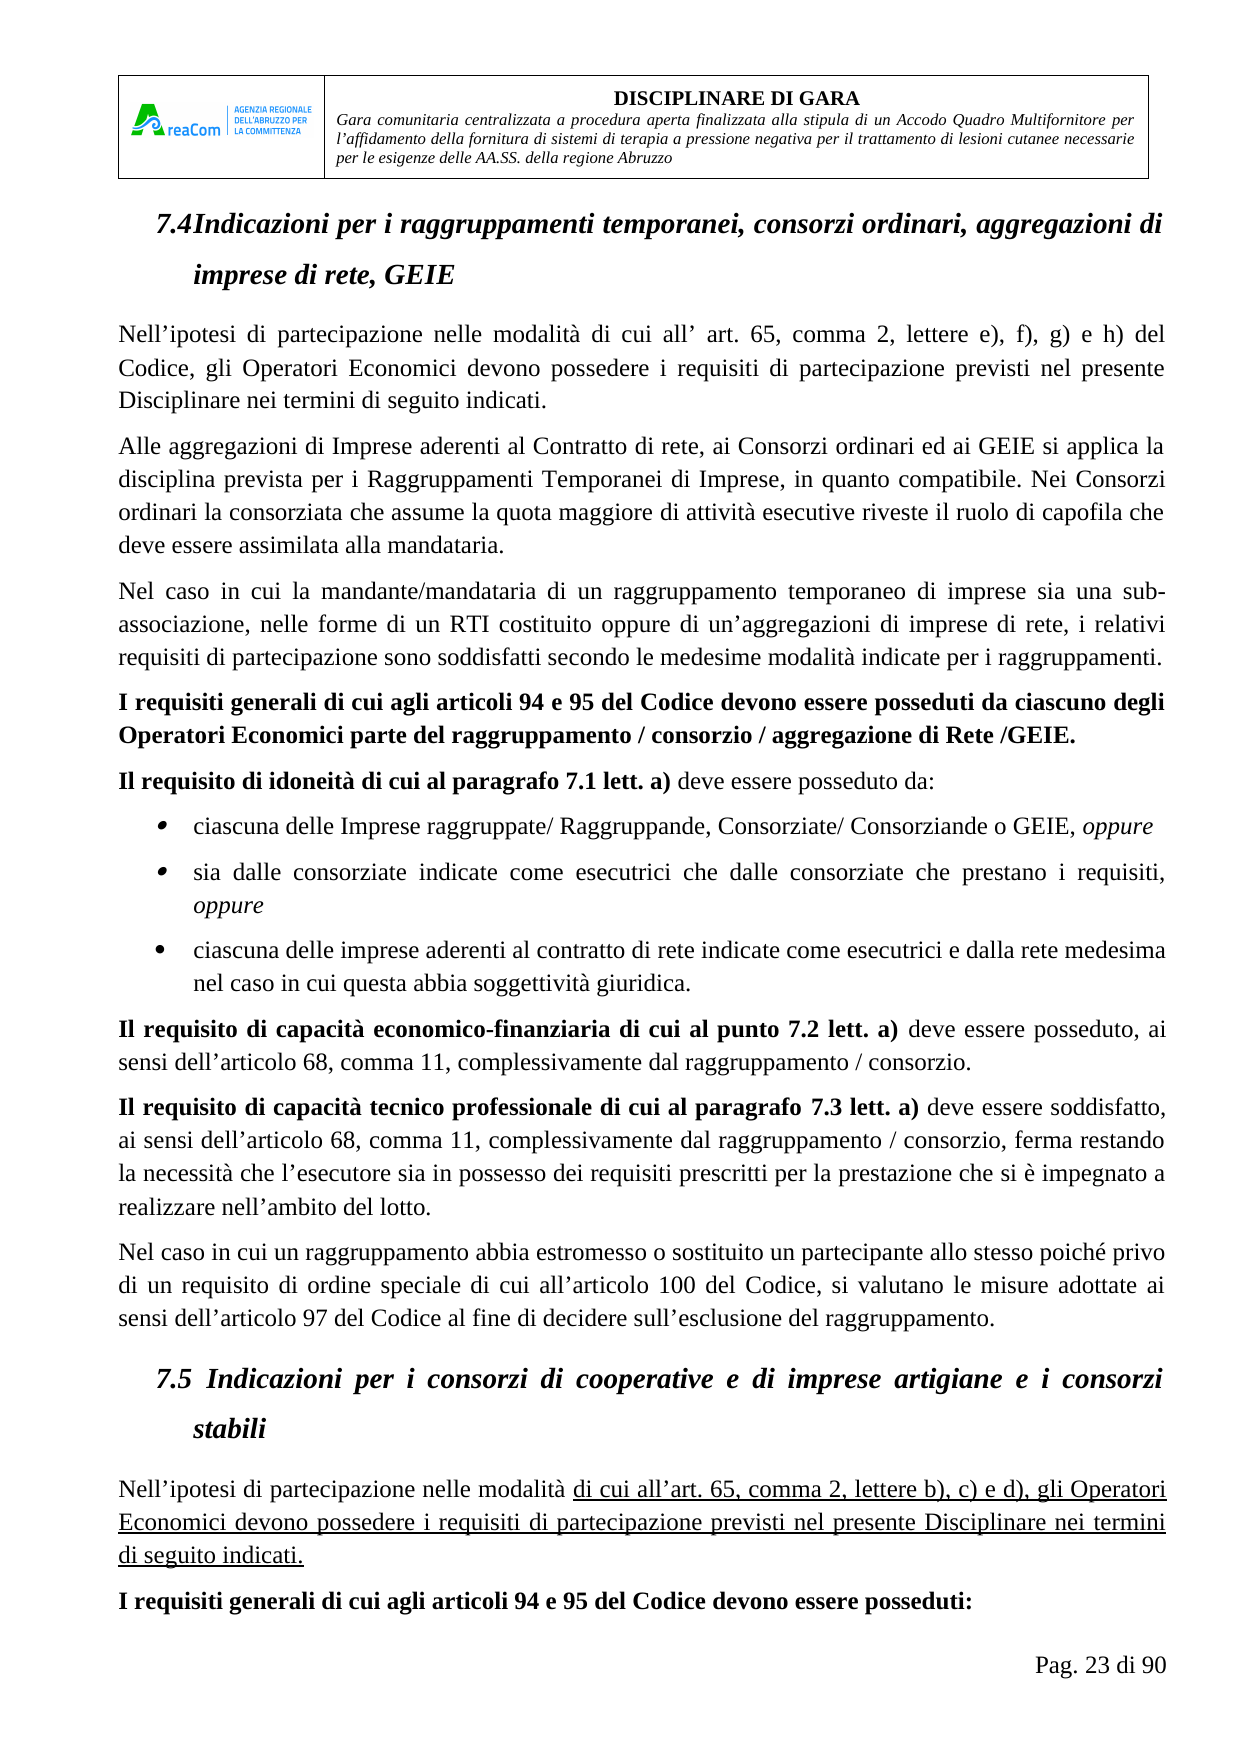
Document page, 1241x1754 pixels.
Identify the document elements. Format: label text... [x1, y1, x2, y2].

text Alle aggregazioni di Imprese aderenti al Contratto di rete, ai Consorzi ordinari ed ai GEIE si applica la disciplina prevista per i Raggruppamenti Temporanei di Imprese, in quanto compatibile. Nei Consorzi ordinari la consorziata che assume la quota maggiore di attività esecutive riveste il ruolo di capofila che deve essere assimilata alla mandataria. [118, 431, 1167, 559]
subtitle Indicazioni per i consorzi di cooperative e di imprese artigiane e i consorzi stabili [156, 1361, 1167, 1445]
list ciascuna delle Imprese raggruppate/ Raggruppande, Consorziate/ Consorziande o GEIE, oppure [156, 811, 1167, 840]
text Nell’ipotesi di partecipazione nelle modalità di cui all’ art. 65, comma 2, lettere e), f), g) e h) del Codice, gli Operatori Economici devono possedere i requisiti di partecipazione previsti nel presente Disciplinare nei termini di seguito indicati. [118, 319, 1167, 414]
text Il requisito di capacità economico-finanziaria di cui al punto 7.2 lett. a) deve essere posseduto, ai sensi dell’articolo 68, comma 11, complessivamente dal raggruppamento / consorzio. [118, 1014, 1167, 1076]
picture [129, 102, 314, 138]
text Il requisito di capacità tecnico professionale di cui al paragrafo 7.3 lett. a) deve essere soddisfatto, ai sensi dell’articolo 68, comma 11, complessivamente dal raggruppamento / consorzio, ferma restando la necessità che l’esecutore sia in possesso dei requisiti prescritti per la prestazione che si è impegnato a realizzare nell’ambito del lotto. [118, 1092, 1167, 1220]
text Nel caso in cui la mandante/mandataria di un raggruppamento temporaneo di imprese sia una sub-associazione, nelle forme di un RTI costituito oppure di un’aggregazioni di imprese di rete, i relativi requisiti di partecipazione sono soddisfatti secondo le medesime modalità indicate per i raggruppamenti. [118, 576, 1167, 671]
text I requisiti generali di cui agli articoli 94 e 95 del Codice devono essere posseduti: [118, 1586, 1167, 1614]
text I requisiti generali di cui agli articoli 94 e 95 del Codice devono essere posseduti da ciascuno degli Operatori Economici parte del raggruppamento / consorzio / aggregazione di Rete /GEIE. [118, 687, 1167, 749]
text Il requisito di idoneità di cui al paragrafo 7.1 lett. a) deve essere posseduto da: [118, 766, 1167, 794]
text Nel caso in cui un raggruppamento abbia estromesso o sostituito un partecipante allo stesso poiché privo di un requisito di ordine speciale di cui all’articolo 100 del Codice, si valutano le misure adottate ai sensi dell’articolo 97 del Codice al fine di decidere sull’esclusione del raggruppamento. [118, 1237, 1167, 1332]
list ciascuna delle imprese aderenti al contratto di rete indicate come esecutrici e dalla rete medesima nel caso in cui questa abbia soggettività giuridica. [156, 935, 1167, 997]
text Nell’ipotesi di partecipazione nelle modalità di cui all’art. 65, comma 2, lettere b), c) e d), gli Operatori Economici devono possedere i requisiti di partecipazione previsti nel presente Disciplinare nei termini di seguito indicati. [118, 1474, 1167, 1569]
list sia dalle consorziate indicate come esecutrici che dalle consorziate che prestano i requisiti, oppure [156, 857, 1167, 919]
subtitle Indicazioni per i raggruppamenti temporanei, consorzi ordinari, aggregazioni di imprese di rete, GEIE [156, 206, 1167, 290]
